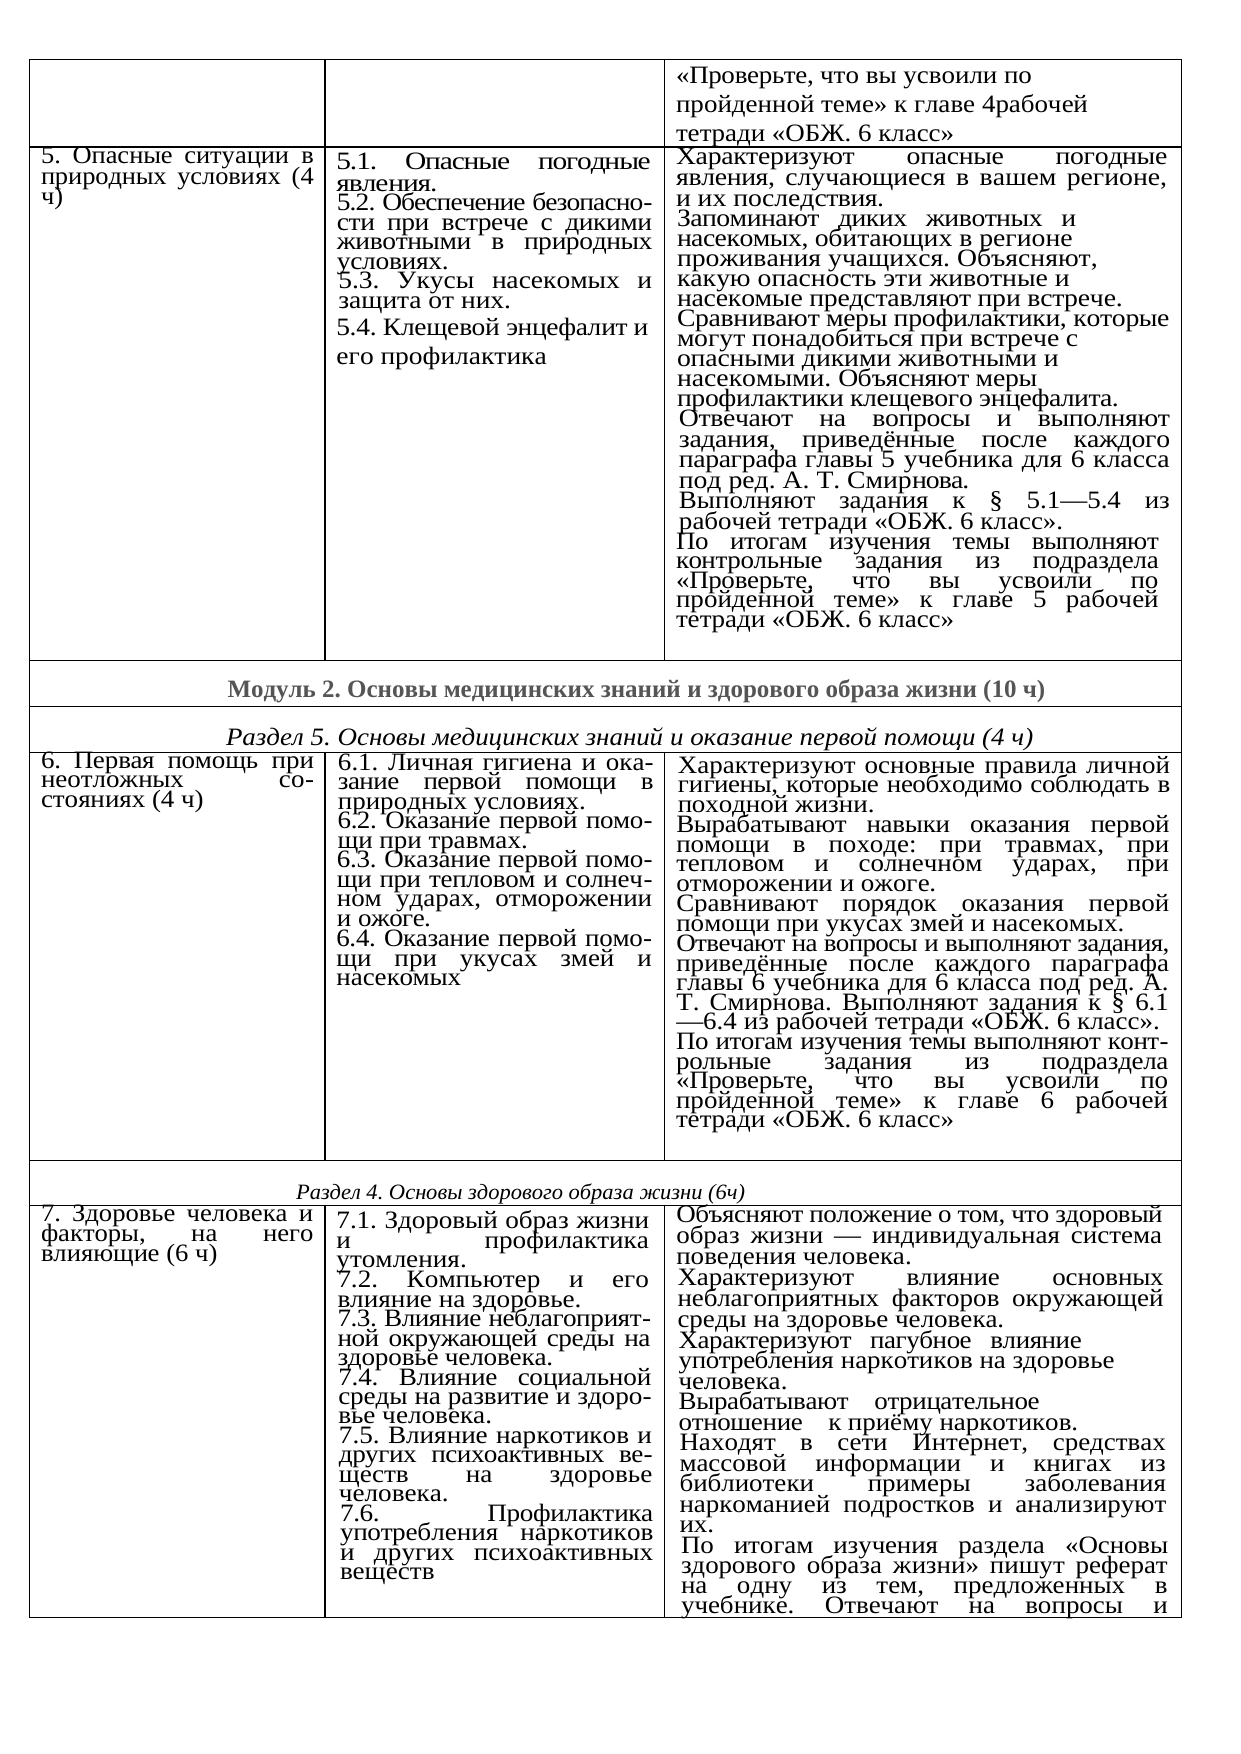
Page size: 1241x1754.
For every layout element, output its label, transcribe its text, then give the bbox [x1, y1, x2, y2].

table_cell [326, 60, 664, 146]
table_cell Раздел 4. Основы здорового образа жизни (6ч) [30, 1161, 1181, 1204]
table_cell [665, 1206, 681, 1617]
table_cell 5.1. Опасные погодные явления. 5.2. Обеспечение безопасности при встрече с дикими животными в природных условиях. 5.3. Укусы насекомых и защита от них. 5.4. Клещевой энцефалит и его профилактика [326, 148, 664, 660]
table_cell Характеризуют опасные погодные явления, случающиеся в вашем регионе, и их последствия. Запоминают диких животных и насекомых, обитающих в регионе проживания учащихся. Объясняют, какую опасность эти животные и насекомые представляют при встрече. Сравнивают меры профилактики, которые могут понадобиться при встрече с опасными дикими животными и насекомыми. Объясняют меры профилактики клещевого энцефалита. Отвечают на вопросы и выполняют задания, приведённые после каждого параграфа главы 5 учебника для 6 класса под ред. А. Т. Смирнова. Выполняют задания к § 5.1—5.4 из рабочей тетради «ОБЖ. 6 класс». По итогам изучения темы выполняют контрольные задания из подраздела «Проверьте, что вы усвоили по пройденной теме» к главе 5 рабочей тетради «ОБЖ. 6 класс» [665, 148, 1181, 660]
table_cell Раздел 5. Основы медицинских знаний и оказание первой помощи (4 ч) [30, 707, 1181, 752]
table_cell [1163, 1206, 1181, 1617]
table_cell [30, 60, 324, 146]
table_cell 5. Опасные ситуации в природных условиях (4 ч) [30, 148, 324, 660]
table_cell 6.1. Личная гигиена и оказание первой помощи в природных условиях. 6.2. Оказание первой помощи при травмах. 6.3. Оказание первой помощи при тепловом и солнечном ударах, отморожении и ожоге. 6.4. Оказание первой помощи при укусах змей и насекомых [326, 753, 664, 1160]
table_cell 6. Первая помощь при неотложных состояниях (4 ч) [30, 753, 324, 1160]
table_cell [30, 1206, 324, 1617]
table_cell Характеризуют основные правила личной гигиены, которые необходимо соблюдать в походной жизни. Вырабатывают навыки оказания первой помощи в походе: при травмах, при тепловом и солнечном ударах, при отморожении и ожоге. Сравнивают порядок оказания первой помощи при укусах змей и насекомых. Отвечают на вопросы и выполняют задания, приведённые после каждого параграфа главы 6 учебника для 6 класса под ред. А. Т. Смирнова. Выполняют задания к § 6.1—6.4 из рабочей тетради «ОБЖ. 6 класс». По итогам изучения темы выполняют контрольные задания из подраздела «Проверьте, что вы усвоили по пройденной теме» к главе 6 рабочей тетради «ОБЖ. 6 класс» [665, 753, 1181, 1160]
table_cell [326, 1206, 664, 1617]
table_cell Модуль 2. Основы медицинских знаний и здорового образа жизни (10 ч) [30, 661, 1181, 706]
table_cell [665, 60, 1181, 146]
